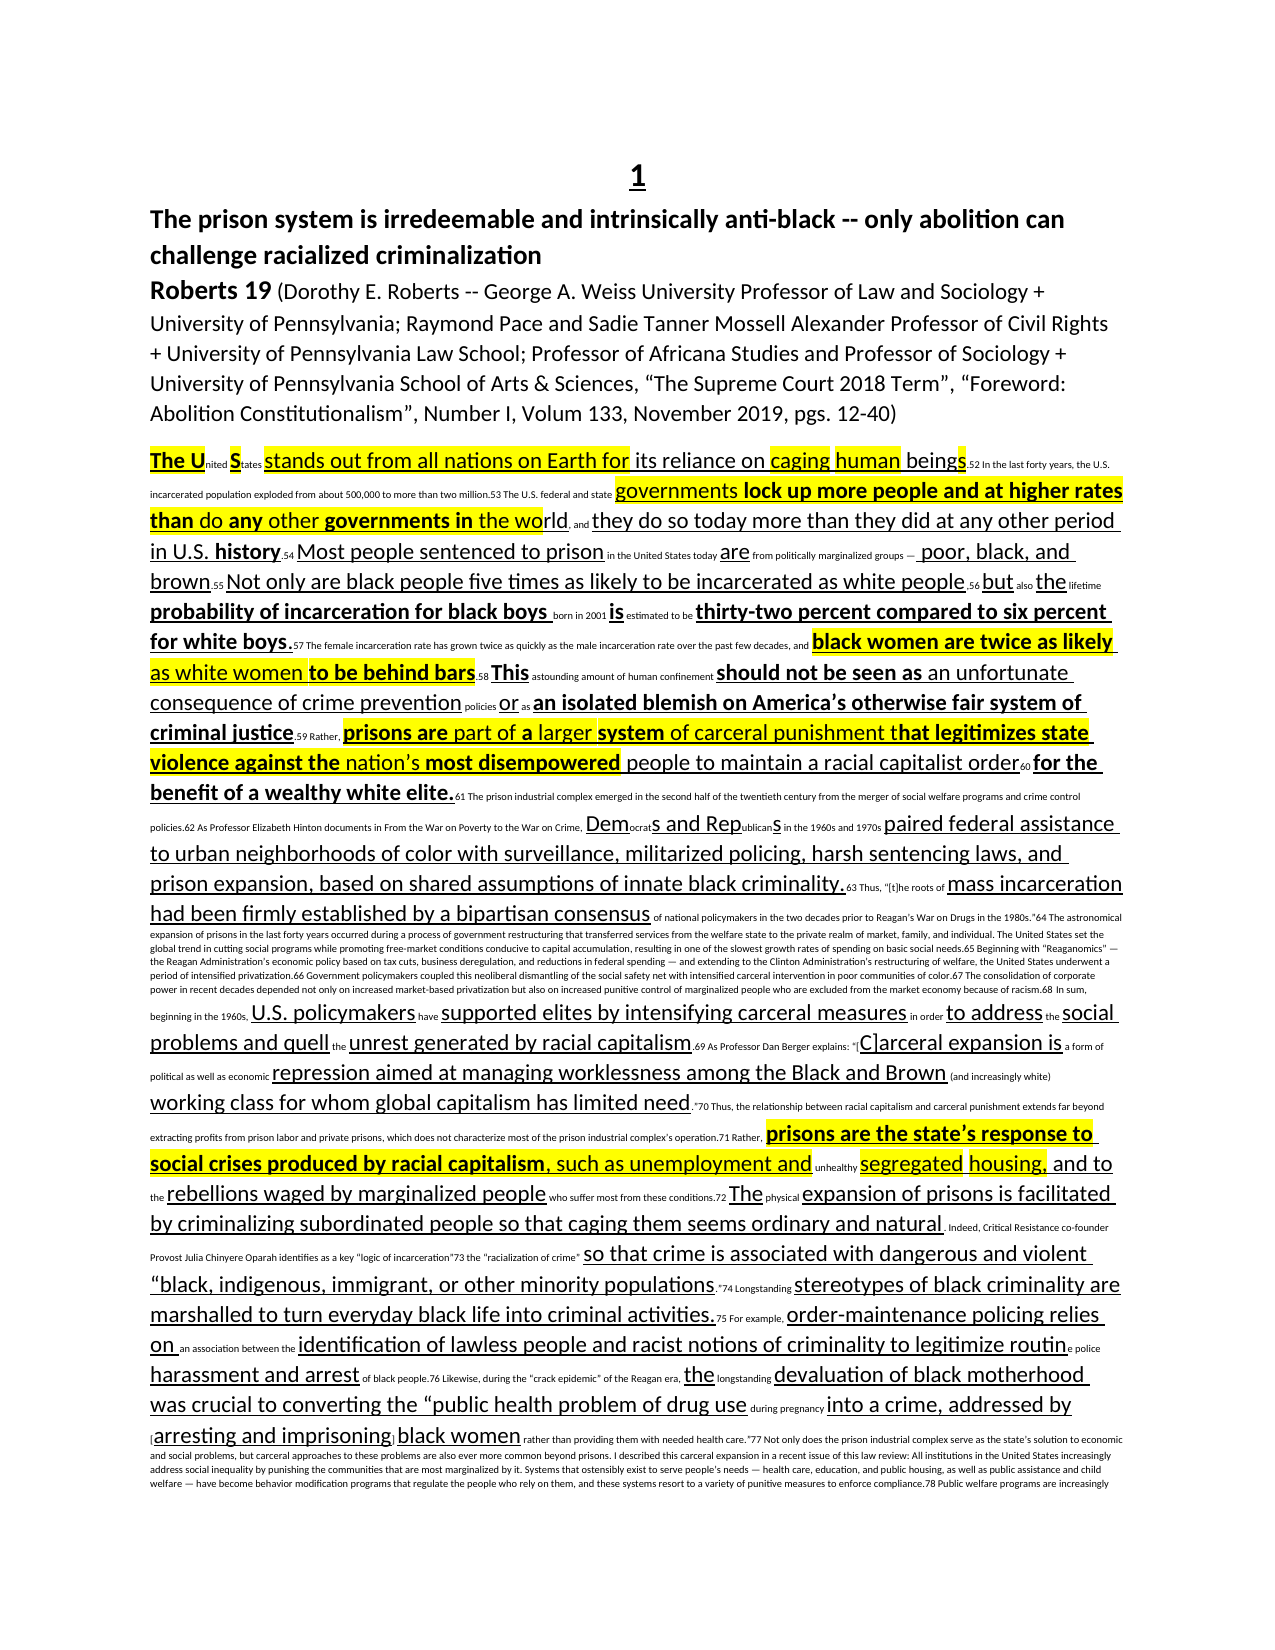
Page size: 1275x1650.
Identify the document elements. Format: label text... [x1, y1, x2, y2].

subtitle The prison system is irredeemable and intrinsically anti-black -- only abolition can challenge racialized criminalization [150, 202, 1125, 271]
text Roberts 19 (Dorothy E. Roberts -- George A. Weiss University Professor of Law and Sociology + University of Pennsylvania; Raymond Pace and Sadie Tanner Mossell Alexander Professor of Civil Rights + University of Pennsylvania Law School; Professor of Africana Studies and Professor of Sociology + University of Pennsylvania School of Arts & Sciences, “The Supreme Court 2018 Term”, “Foreword: Abolition Constitutionalism”, Number I, Volum 133, November 2019, pgs. 12-40) [150, 273, 1125, 427]
subtitle 1 [150, 154, 1125, 195]
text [150, 446, 1125, 1490]
